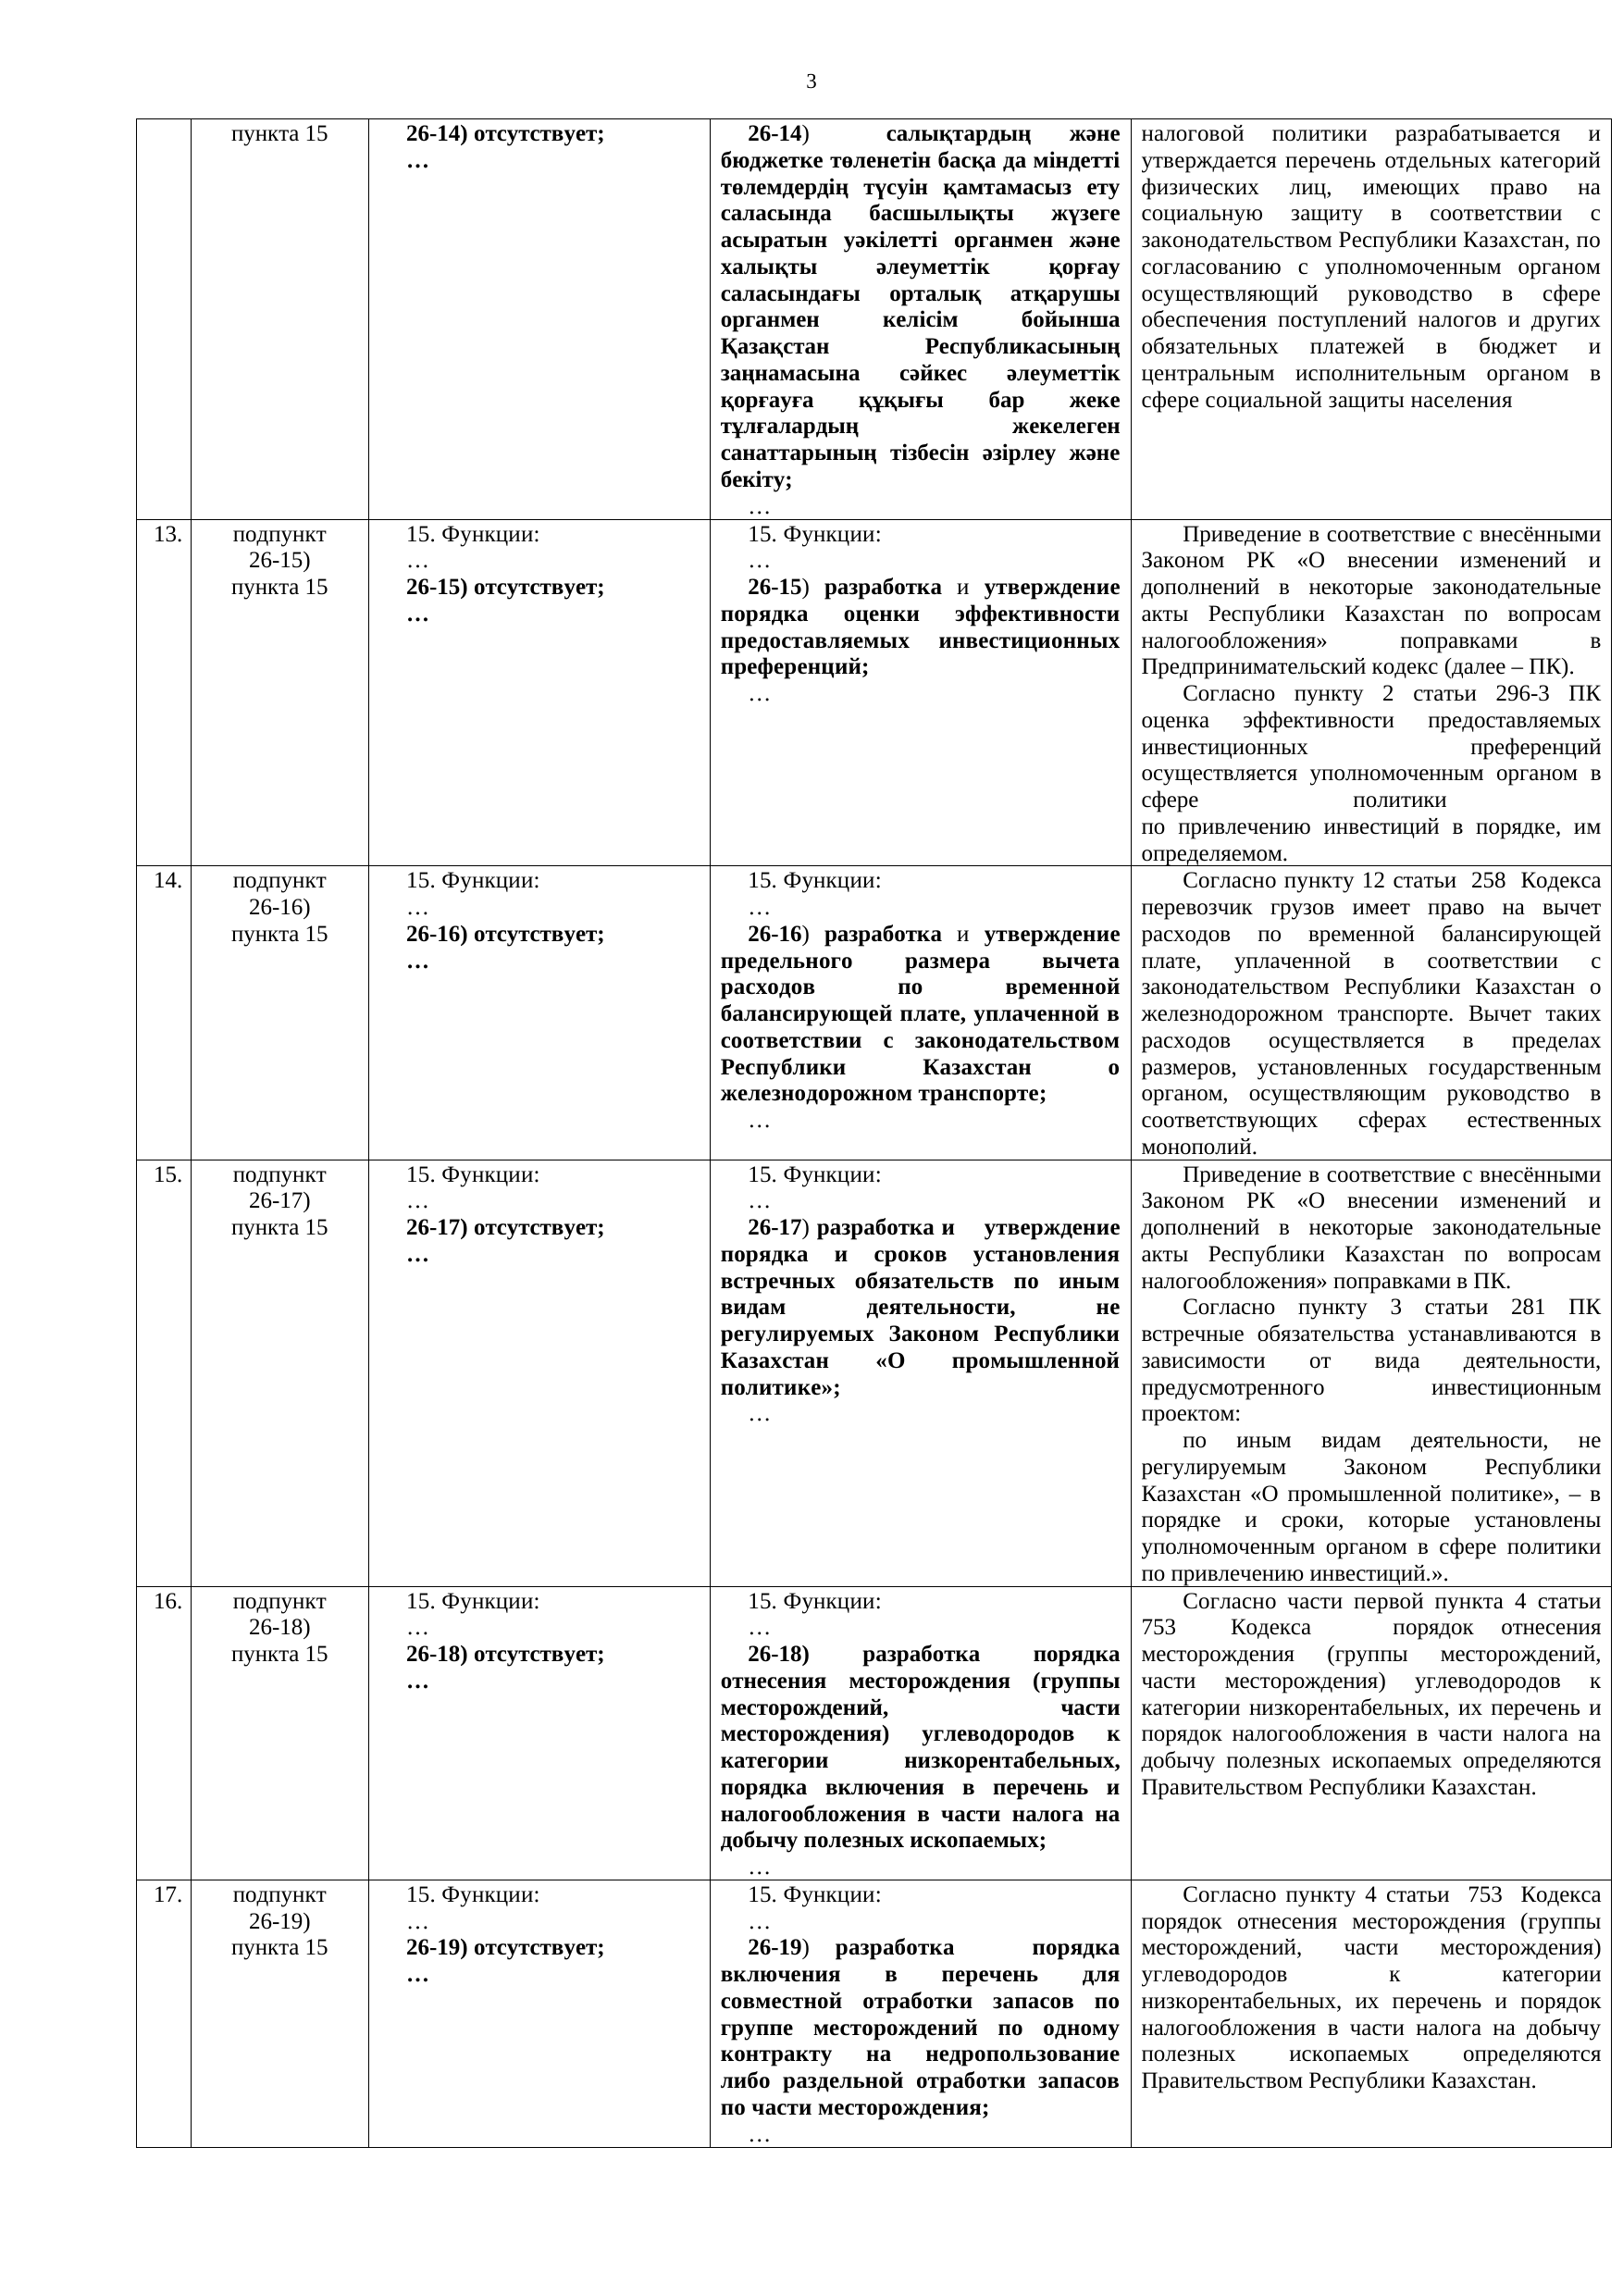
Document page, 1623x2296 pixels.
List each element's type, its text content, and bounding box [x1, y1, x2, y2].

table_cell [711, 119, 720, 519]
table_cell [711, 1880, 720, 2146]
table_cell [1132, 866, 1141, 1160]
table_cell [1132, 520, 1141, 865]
table_cell [137, 866, 191, 1160]
table_cell 15. Функции: … 26-15) разработка и утверждение порядка оценки эффективности предоставляемых инвестиционных преференций; … [711, 520, 1131, 865]
table_cell Согласно пункту 4 статьи 753 Кодекса порядок отнесения месторождения (группы месторождений, части месторождения) углеводородов к категории низкорентабельных, их перечень и порядок налогообложения в части налога на добычу полезных ископаемых определяются Правительством Республики Казахстан. [1132, 1880, 1611, 2146]
table_cell подпункт 26-15) пункта 15 [192, 520, 368, 865]
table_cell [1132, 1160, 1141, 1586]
table_cell подпункт 26-18) пункта 15 [192, 1587, 368, 1880]
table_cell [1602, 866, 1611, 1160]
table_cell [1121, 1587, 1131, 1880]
table_cell [137, 1880, 191, 2146]
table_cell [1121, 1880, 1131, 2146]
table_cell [192, 119, 368, 519]
table_cell [137, 119, 191, 519]
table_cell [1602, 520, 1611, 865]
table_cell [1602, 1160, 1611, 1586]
table_cell 15. Функции: … 26-14) отсутствует; … [369, 119, 710, 519]
table_cell 15. Функции: … 26-17) разработка и утверждение порядка и сроков установления встречных обязательств по иным видам деятельности, не регулируемых Законом Республики Казахстан «О промышленной политике»; … [711, 1160, 1131, 1586]
table_cell 15. Функции: … 26-16) разработка и утверждение предельного размера вычета расходов по временной балансирующей плате, уплаченной в соответствии с законодательством Республики Казахстан о железнодорожном транспорте; … [711, 866, 1131, 1160]
table_cell 15. Функции: … 26-19) отсутствует; … [369, 1880, 710, 2146]
table_cell Согласно части первой пункта 4 статьи 753 Кодекса порядок отнесения месторождения (группы месторождений, части месторождения) углеводородов к категории низкорентабельных, их перечень и порядок налогообложения в части налога на добычу полезных ископаемых определяются Правительством Республики Казахстан. [1132, 1587, 1611, 1880]
table_cell подпункт 26-16) пункта 15 [192, 866, 368, 1160]
table_cell 15. Функции: … 26-18) отсутствует; … [369, 1587, 710, 1880]
table_cell [137, 1160, 191, 1586]
table_cell 15. Функции: … 26-16) отсутствует; … [369, 866, 710, 1160]
table_cell 15. Функции: … 26-17) отсутствует; … [369, 1160, 710, 1586]
table_cell [137, 1587, 191, 1880]
table_cell 15. Функции: … 26-15) отсутствует; … [369, 520, 710, 865]
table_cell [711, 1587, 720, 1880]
table_cell [137, 520, 191, 865]
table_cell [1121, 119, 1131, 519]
table_cell подпункт 26-19) пункта 15 [192, 1880, 368, 2146]
table_cell подпункт 26-17) пункта 15 [192, 1160, 368, 1586]
